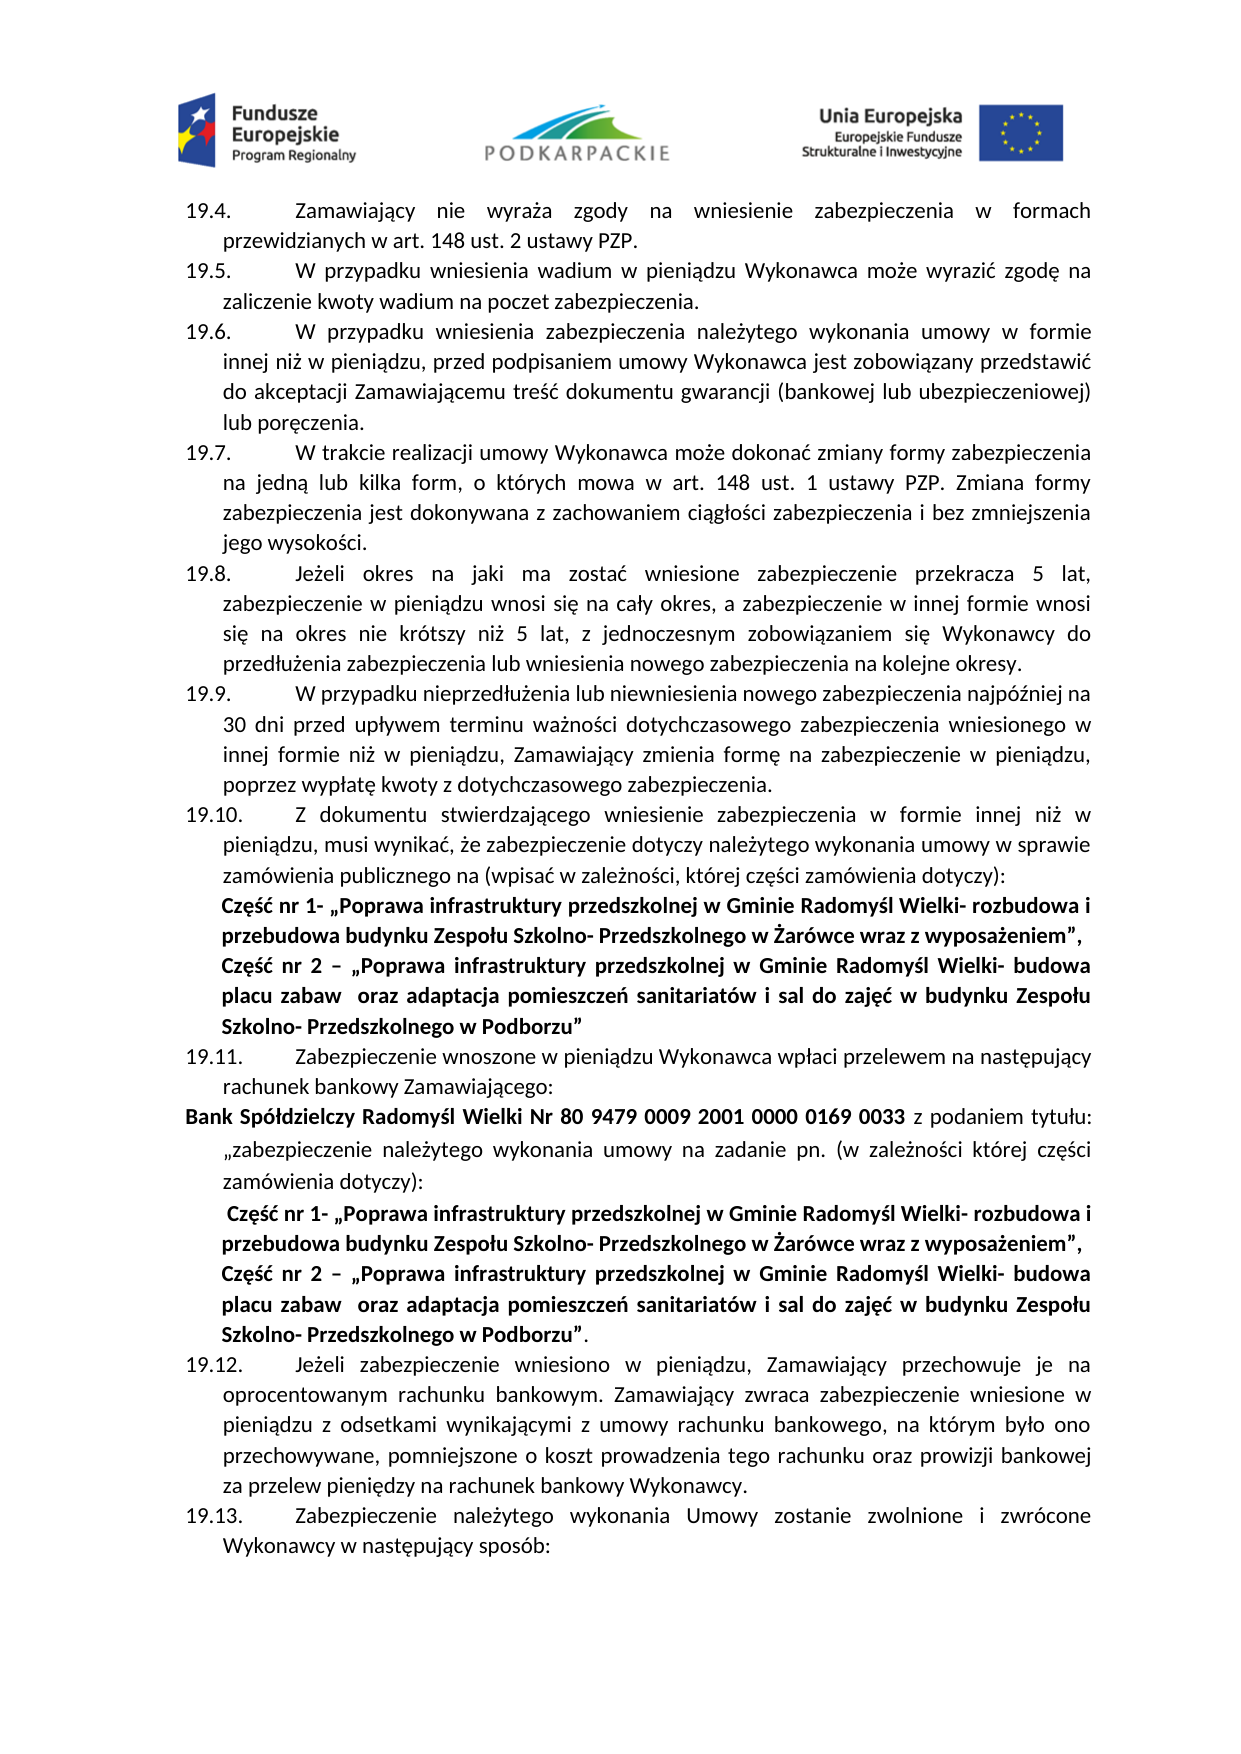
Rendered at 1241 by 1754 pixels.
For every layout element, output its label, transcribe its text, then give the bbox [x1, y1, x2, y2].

list Część nr 1- „Poprawa infrastruktury przedszkolnej w Gminie Radomyśl Wielki- rozbudowa i przebudowa budynku Zespołu Szkolno- Przedszkolnego w Żarówce wraz z wyposażeniem”, [221, 891, 1093, 949]
text Jeżeli zabezpieczenie wniesiono w pieniądzu, Zamawiający przechowuje je na oprocentowanym rachunku bankowym. Zamawiający zwraca zabezpieczenie wniesione w pieniądzu z odsetkami wynikającymi z umowy rachunku bankowego, na którym było ono przechowywane, pomniejszone o koszt prowadzenia tego rachunku oraz prowizji bankowej za przelew pieniędzy na rachunek bankowy Wykonawcy. [185, 1350, 1093, 1499]
list Część nr 1- „Poprawa infrastruktury przedszkolnej w Gminie Radomyśl Wielki- rozbudowa i przebudowa budynku Zespołu Szkolno- Przedszkolnego w Żarówce wraz z wyposażeniem”, [221, 1199, 1093, 1257]
list Bank Spółdzielczy Radomyśl Wielki Nr 80 9479 0009 2001 0000 0169 0033 z podaniem tytułu: „zabezpieczenie należytego wykonania umowy na zadanie pn. (w zależności której części zamówienia dotyczy): [185, 1102, 1093, 1195]
list Zabezpieczenie należytego wykonania Umowy zostanie zwolnione i zwrócone Wykonawcy w następujący sposób: [185, 1501, 1093, 1559]
text Zabezpieczenie wnoszone w pieniądzu Wykonawca wpłaci przelewem na następujący rachunek bankowy Zamawiającego: [185, 1042, 1093, 1100]
list W przypadku wniesienia wadium w pieniądzu Wykonawca może wyrazić zgodę na zaliczenie kwoty wadium na poczet zabezpieczenia. [185, 257, 1093, 315]
list W przypadku wniesienia zabezpieczenia należytego wykonania umowy w formie innej niż w pieniądzu, przed podpisaniem umowy Wykonawca jest zobowiązany przedstawić do akceptacji Zamawiającemu treść dokumentu gwarancji (bankowej lub ubezpieczeniowej) lub poręczenia. [185, 317, 1093, 436]
list W trakcie realizacji umowy Wykonawca może dokonać zmiany formy zabezpieczenia na jedną lub kilka form, o których mowa w art. 148 ust. 1 ustawy PZP. Zmiana formy zabezpieczenia jest dokonywana z zachowaniem ciągłości zabezpieczenia i bez zmniejszenia jego wysokości. [185, 438, 1093, 557]
list Część nr 2 – „Poprawa infrastruktury przedszkolnej w Gminie Radomyśl Wielki- budowa placu zabaw oraz adaptacja pomieszczeń sanitariatów i sal do zajęć w budynku Zespołu Szkolno- Przedszkolnego w Podborzu”. [221, 1259, 1093, 1348]
picture [147, 73, 1093, 197]
list Zamawiający nie wyraża zgody na wniesienie zabezpieczenia w formach przewidzianych w art. 148 ust. 2 ustawy PZP. [185, 197, 1093, 254]
text Z dokumentu stwierdzającego wniesienie zabezpieczenia w formie innej niż w pieniądzu, musi wynikać, że zabezpieczenie dotyczy należytego wykonania umowy w sprawie zamówienia publicznego na (wpisać w zależności, której części zamówienia dotyczy): [185, 800, 1093, 889]
list W przypadku nieprzedłużenia lub niewniesienia nowego zabezpieczenia najpóźniej na 30 dni przed upływem terminu ważności dotychczasowego zabezpieczenia wniesionego w innej formie niż w pieniądzu, Zamawiający zmienia formę na zabezpieczenie w pieniądzu, poprzez wypłatę kwoty z dotychczasowego zabezpieczenia. [185, 679, 1093, 798]
list Część nr 2 – „Poprawa infrastruktury przedszkolnej w Gminie Radomyśl Wielki- budowa placu zabaw oraz adaptacja pomieszczeń sanitariatów i sal do zajęć w budynku Zespołu Szkolno- Przedszkolnego w Podborzu” [221, 951, 1093, 1040]
list Jeżeli okres na jaki ma zostać wniesione zabezpieczenie przekracza 5 lat, zabezpieczenie w pieniądzu wnosi się na cały okres, a zabezpieczenie w innej formie wnosi się na okres nie krótszy niż 5 lat, z jednoczesnym zobowiązaniem się Wykonawcy do przedłużenia zabezpieczenia lub wniesienia nowego zabezpieczenia na kolejne okresy. [185, 559, 1093, 677]
